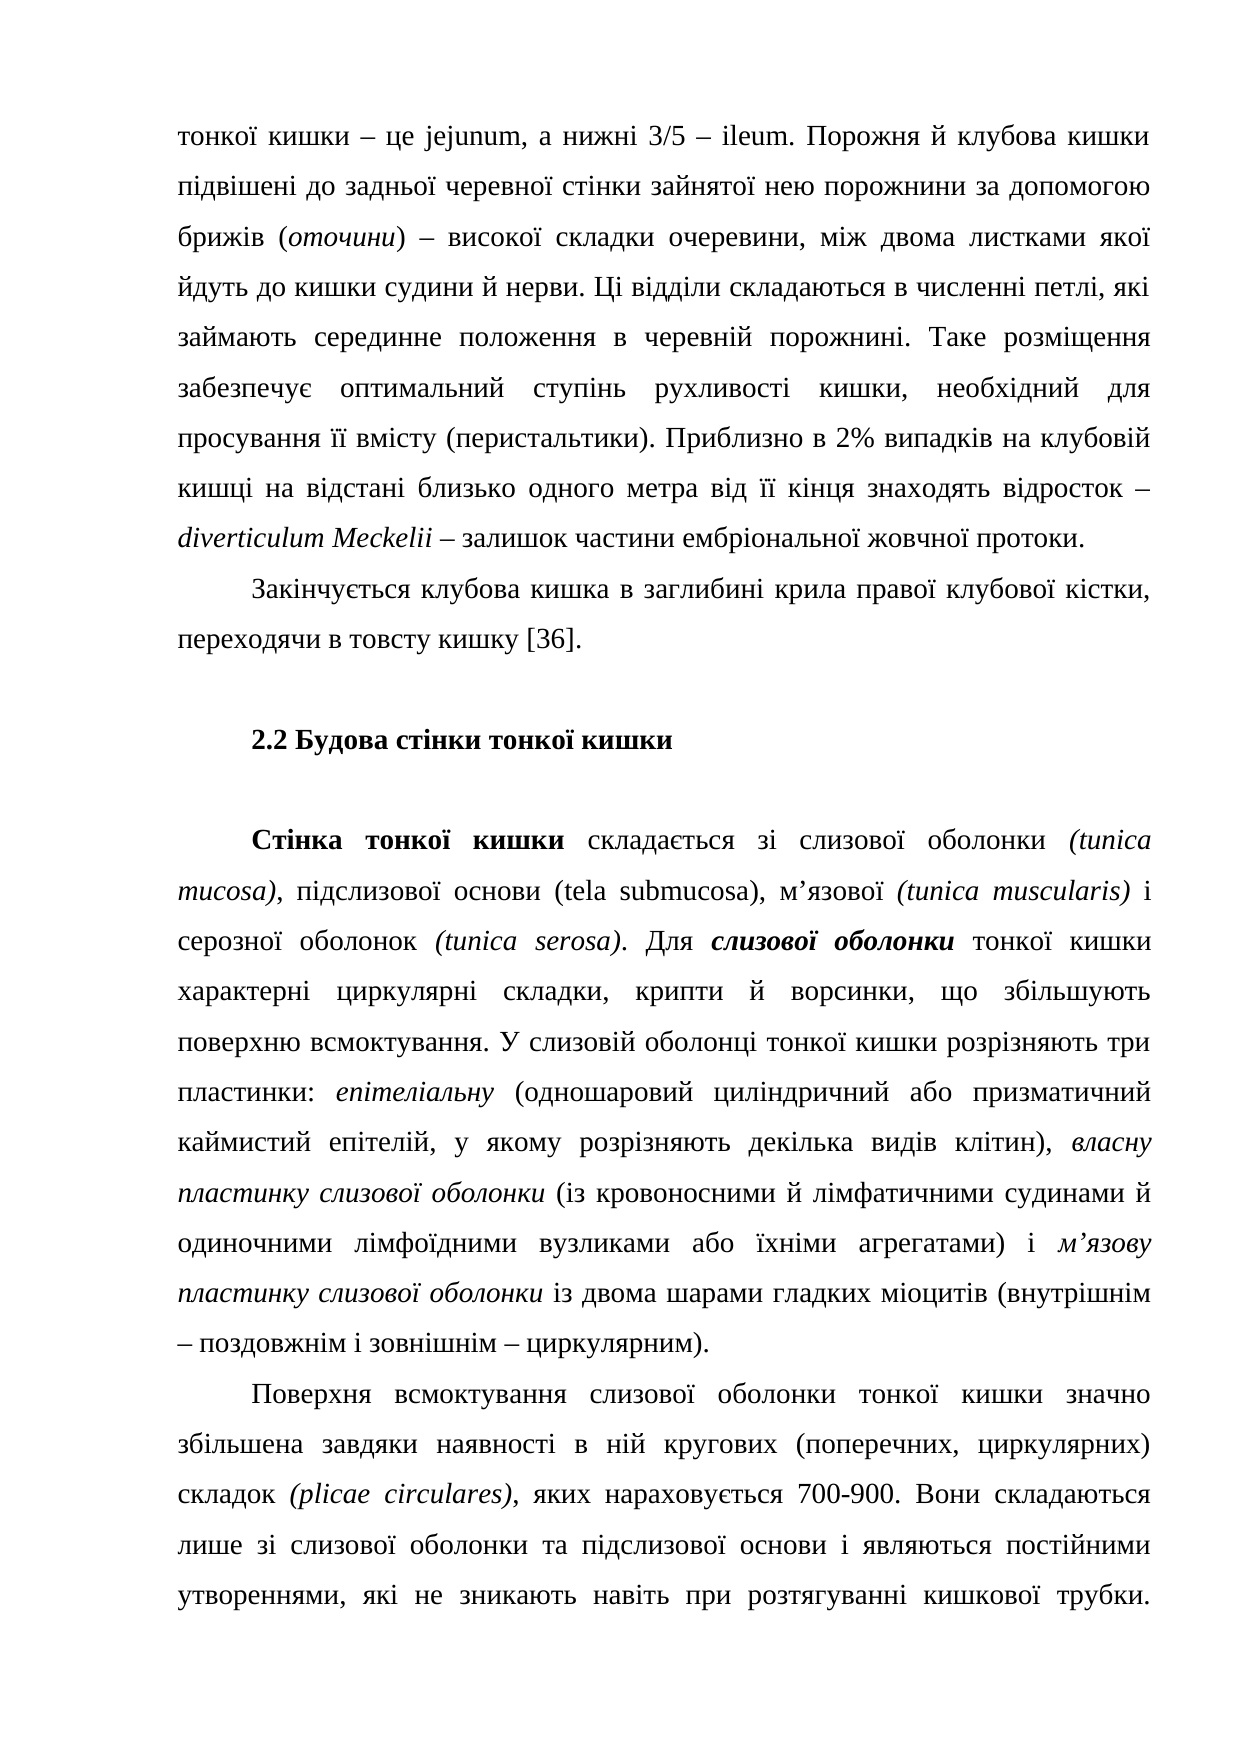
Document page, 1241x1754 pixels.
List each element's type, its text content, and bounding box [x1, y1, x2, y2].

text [177, 1376, 1152, 1611]
text Закінчується клубова кишка в заглибині крила правої клубової кістки, переходячи в товсту кишку [36]. [177, 571, 1152, 655]
text 2.2 Будова стінки тонкої кишки [177, 722, 1152, 755]
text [177, 118, 1152, 554]
text Стінка тонкої кишки складається зі слизової оболонки (tunica mucosa), підслизової основи (tela submucosa), м’язової (tunica muscularis) і серозної оболонок (tunica serosa). Для слизової оболонки тонкої кишки характерні циркулярні складки, крипти й ворсинки, що збільшують поверхню всмоктування. У слизовій оболонці тонкої кишки розрізняють три пластинки: епітеліальну (одношаровий циліндричний або призматичний каймистий епітелій, у якому розрізняють декілька видів клітин), власну пластинку слизової оболонки (із кровоносними й лімфатичними судинами й одиночними лімфоїдними вузликами або їхніми агрегатами) і м’язову пластинку слизової оболонки із двома шарами гладких міоцитів (внутрішнім – поздовжнім і зовнішнім – циркулярним). [177, 822, 1152, 1359]
